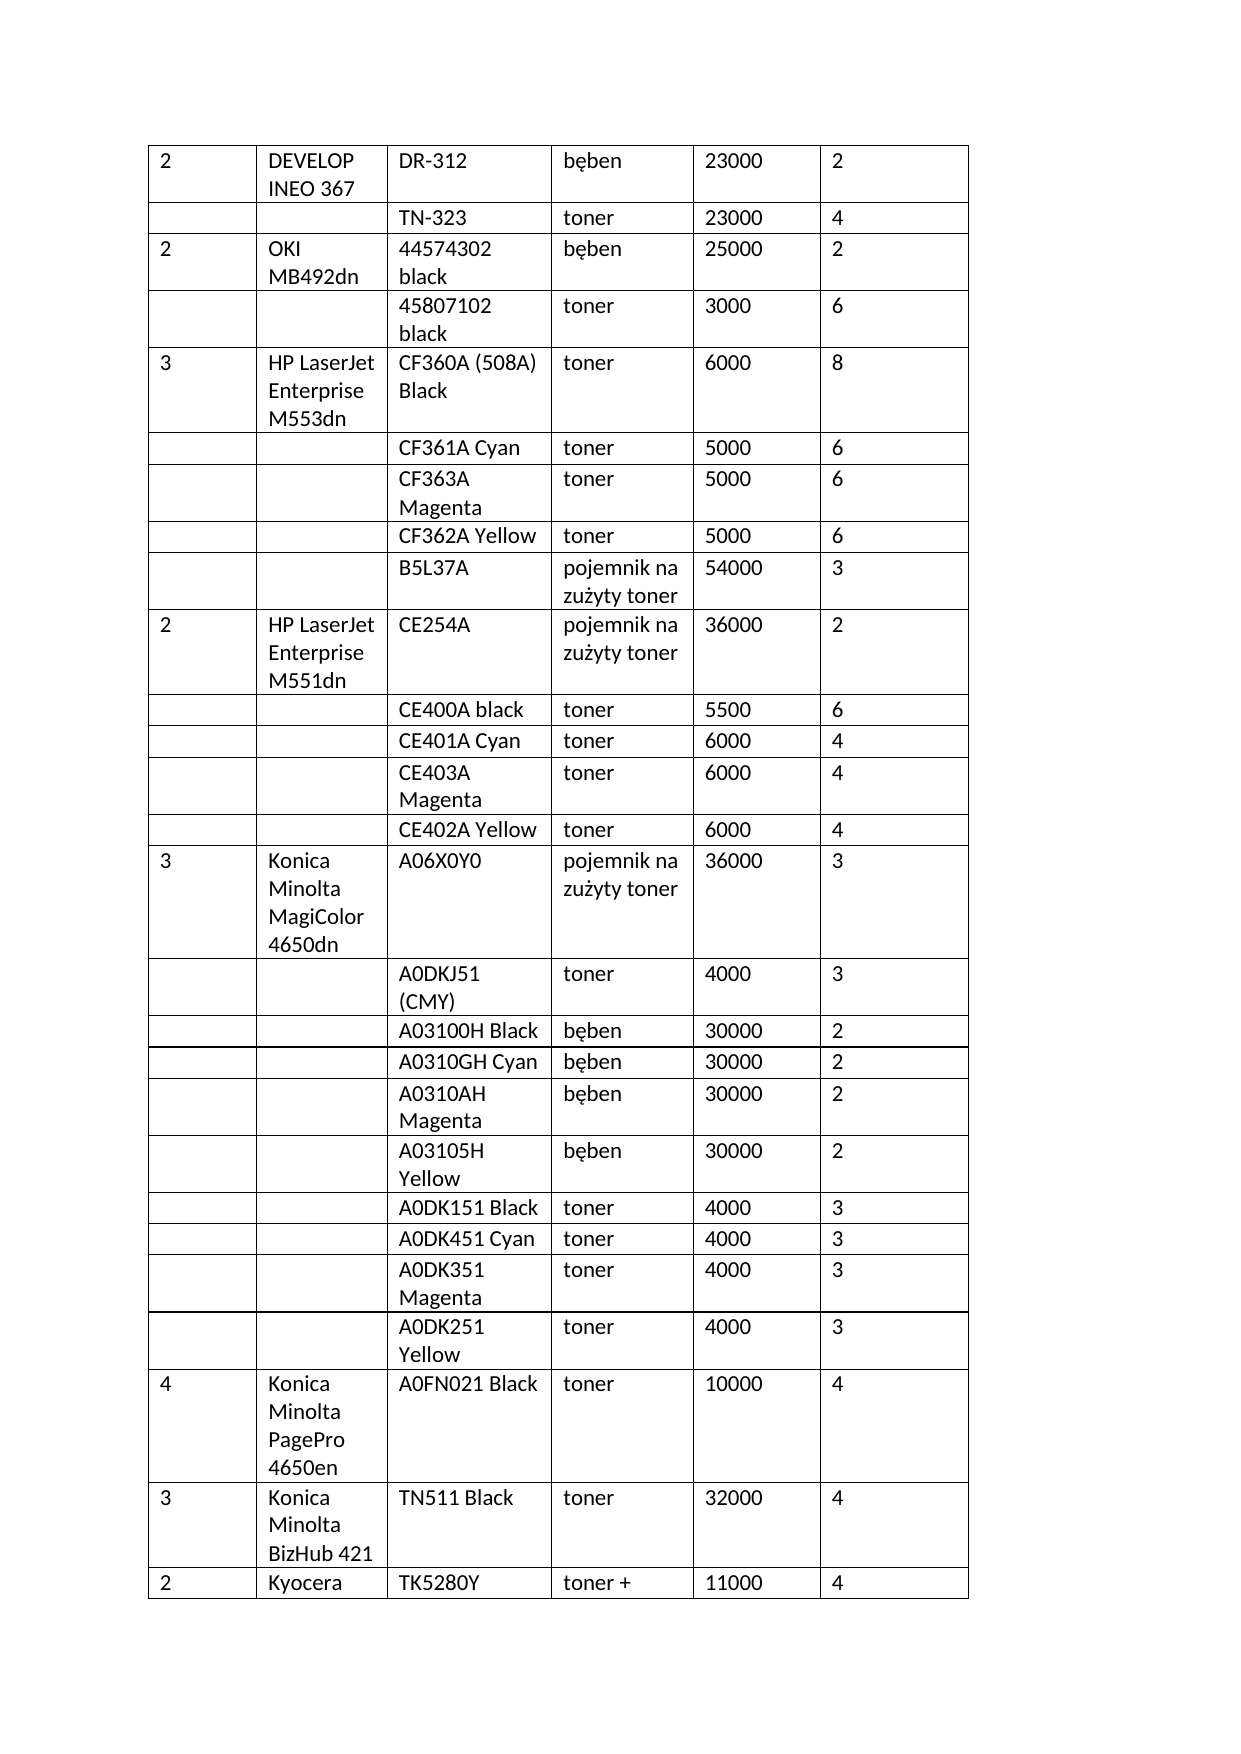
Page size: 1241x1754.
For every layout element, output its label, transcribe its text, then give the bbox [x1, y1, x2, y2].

table_cell bęben [552, 1136, 693, 1192]
table_cell 6 [821, 291, 968, 347]
table_cell CE403A Magenta [388, 758, 551, 814]
table_cell [257, 1079, 387, 1135]
table_cell [149, 203, 256, 233]
table_cell toner [552, 1255, 693, 1311]
table_cell 3 [821, 1224, 968, 1254]
table_cell [257, 522, 387, 552]
table_cell [257, 1313, 387, 1368]
table_cell 3 [821, 1255, 968, 1311]
table_cell A03100H Black [388, 1016, 551, 1046]
table_cell [149, 1255, 256, 1311]
table_cell 2 [149, 610, 256, 694]
table_cell 4 [821, 726, 968, 757]
table_cell [257, 1016, 387, 1046]
table_cell 23000 [694, 146, 820, 202]
table_cell OKI MB492dn [257, 234, 387, 290]
table_cell 2 [149, 146, 256, 202]
table_cell toner [552, 959, 693, 1015]
table_cell 6 [821, 433, 968, 463]
table_cell [149, 815, 256, 845]
table_cell 4000 [694, 1313, 820, 1368]
table_cell 5000 [694, 433, 820, 463]
table_cell 2 [821, 1079, 968, 1135]
table_cell TK5280Y [388, 1568, 551, 1598]
table_cell CF360A (508A) Black [388, 348, 551, 432]
table_cell 3 [149, 348, 256, 432]
table_cell 30000 [694, 1048, 820, 1078]
table_cell A0310GH Cyan [388, 1048, 551, 1078]
table_cell toner [552, 815, 693, 845]
table_cell [257, 1224, 387, 1254]
table_cell A0DKJ51 (CMY) [388, 959, 551, 1015]
table_cell toner + pojemnik [552, 1568, 693, 1598]
table_cell 8 [821, 348, 968, 432]
table_cell A0DK151 Black [388, 1193, 551, 1223]
table_cell 3 [821, 1193, 968, 1223]
table_cell TN511 Black [388, 1483, 551, 1567]
table_cell [149, 522, 256, 552]
table_cell DEVELOP INEO 367 [257, 146, 387, 202]
table_cell 36000 [694, 846, 820, 958]
table_cell toner [552, 1193, 693, 1223]
table_cell CE402A Yellow [388, 815, 551, 845]
table_cell toner [552, 522, 693, 552]
table_cell toner [552, 1224, 693, 1254]
table_cell 3 [149, 846, 256, 958]
table_cell [149, 1079, 256, 1135]
table_cell 30000 [694, 1079, 820, 1135]
table_cell [149, 465, 256, 521]
table_cell toner [552, 1483, 693, 1567]
table_cell 6000 [694, 726, 820, 757]
table_cell 30000 [694, 1136, 820, 1192]
table_cell 4 [821, 815, 968, 845]
table_cell [149, 1313, 256, 1368]
table_cell 4 [821, 758, 968, 814]
table_cell [149, 291, 256, 347]
table_cell [149, 1193, 256, 1223]
table_cell [257, 1136, 387, 1192]
table_cell 2 [821, 234, 968, 290]
table_cell 6 [821, 465, 968, 521]
table_cell [149, 1224, 256, 1254]
table_cell 3 [149, 1483, 256, 1567]
table_cell 6000 [694, 348, 820, 432]
table_cell [149, 1016, 256, 1046]
table_cell Konica Minolta PagePro 4650en [257, 1370, 387, 1482]
table_cell CE400A black [388, 695, 551, 725]
table_cell [257, 758, 387, 814]
table_cell [257, 553, 387, 609]
table_cell 30000 [694, 1016, 820, 1046]
table_cell 4000 [694, 1193, 820, 1223]
table_cell A0310AH Magenta [388, 1079, 551, 1135]
table_cell toner [552, 348, 693, 432]
table_cell 4 [821, 1370, 968, 1482]
table_cell Konica Minolta BizHub 421 [257, 1483, 387, 1567]
table_cell toner [552, 1313, 693, 1368]
table_cell 25000 [694, 234, 820, 290]
table_cell 3 [821, 959, 968, 1015]
table_cell bęben [552, 146, 693, 202]
table_cell 2 [821, 146, 968, 202]
table_cell 2 [821, 610, 968, 694]
table_cell [257, 815, 387, 845]
table_cell 4 [821, 1568, 968, 1598]
table_cell 4000 [694, 1255, 820, 1311]
table_cell 5500 [694, 695, 820, 725]
table_cell [257, 203, 387, 233]
table_cell CF362A Yellow [388, 522, 551, 552]
table_cell [149, 553, 256, 609]
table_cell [257, 1568, 387, 1598]
table_cell [257, 726, 387, 757]
table_cell TN-323 [388, 203, 551, 233]
table_cell 5000 [694, 465, 820, 521]
table_cell 45807102 black [388, 291, 551, 347]
table_cell toner [552, 695, 693, 725]
table_cell 2 [821, 1048, 968, 1078]
table_cell 4000 [694, 1224, 820, 1254]
table_cell toner [552, 1370, 693, 1482]
table_cell HP LaserJet Enterprise M551dn [257, 610, 387, 694]
table_cell CF361A Cyan [388, 433, 551, 463]
table_cell [149, 959, 256, 1015]
table_cell CE401A Cyan [388, 726, 551, 757]
table_cell [257, 695, 387, 725]
table_cell [149, 433, 256, 463]
table_cell bęben [552, 1048, 693, 1078]
table_cell A0DK451 Cyan [388, 1224, 551, 1254]
table_cell A0DK251 Yellow [388, 1313, 551, 1368]
table_cell CE254A [388, 610, 551, 694]
table_cell 54000 [694, 553, 820, 609]
table_cell 4 [149, 1370, 256, 1482]
table_cell 6000 [694, 758, 820, 814]
table_cell toner [552, 758, 693, 814]
table_cell [257, 1048, 387, 1078]
table_cell A03105H Yellow [388, 1136, 551, 1192]
table_cell 10000 [694, 1370, 820, 1482]
table_cell HP LaserJet Enterprise M553dn [257, 348, 387, 432]
table_cell 32000 [694, 1483, 820, 1567]
table_cell 11000 [694, 1568, 820, 1598]
table_cell 3 [821, 1313, 968, 1368]
table_cell 44574302 black [388, 234, 551, 290]
table_cell 3 [821, 846, 968, 958]
table_cell pojemnik na zużyty toner [552, 553, 693, 609]
table_cell [257, 959, 387, 1015]
table_cell [149, 1048, 256, 1078]
table_cell [149, 695, 256, 725]
table_cell A06X0Y0 [388, 846, 551, 958]
table_cell A0FN021 Black [388, 1370, 551, 1482]
table_cell bęben [552, 1016, 693, 1046]
table_cell 3 [821, 553, 968, 609]
table_cell 6000 [694, 815, 820, 845]
table_cell 2 [149, 1568, 256, 1598]
table_cell [257, 465, 387, 521]
table_cell A0DK351 Magenta [388, 1255, 551, 1311]
table_cell toner [552, 203, 693, 233]
table_cell B5L37A [388, 553, 551, 609]
table_cell toner [552, 433, 693, 463]
table_cell toner [552, 291, 693, 347]
table_cell 5000 [694, 522, 820, 552]
table_cell pojemnik na zużyty toner [552, 846, 693, 958]
table_cell bęben [552, 1079, 693, 1135]
table_cell [149, 758, 256, 814]
table_cell 23000 [694, 203, 820, 233]
table_cell [257, 1193, 387, 1223]
table_cell 6 [821, 522, 968, 552]
table_cell bęben [552, 234, 693, 290]
table_cell 4 [821, 203, 968, 233]
table_cell 4 [821, 1483, 968, 1567]
table_cell 6 [821, 695, 968, 725]
table_cell 2 [821, 1016, 968, 1046]
table_cell CF363A Magenta [388, 465, 551, 521]
table_cell pojemnik na zużyty toner [552, 610, 693, 694]
table_cell 4000 [694, 959, 820, 1015]
table_cell toner [552, 726, 693, 757]
table_cell 3000 [694, 291, 820, 347]
table_cell [149, 1136, 256, 1192]
table_cell [257, 291, 387, 347]
table_cell Konica Minolta MagiColor 4650dn [257, 846, 387, 958]
table_cell 2 [149, 234, 256, 290]
table_cell DR-312 [388, 146, 551, 202]
table_cell toner [552, 465, 693, 521]
table_cell 2 [821, 1136, 968, 1192]
table_cell 36000 [694, 610, 820, 694]
table_cell [257, 433, 387, 463]
table_cell [257, 1255, 387, 1311]
table_cell [149, 726, 256, 757]
